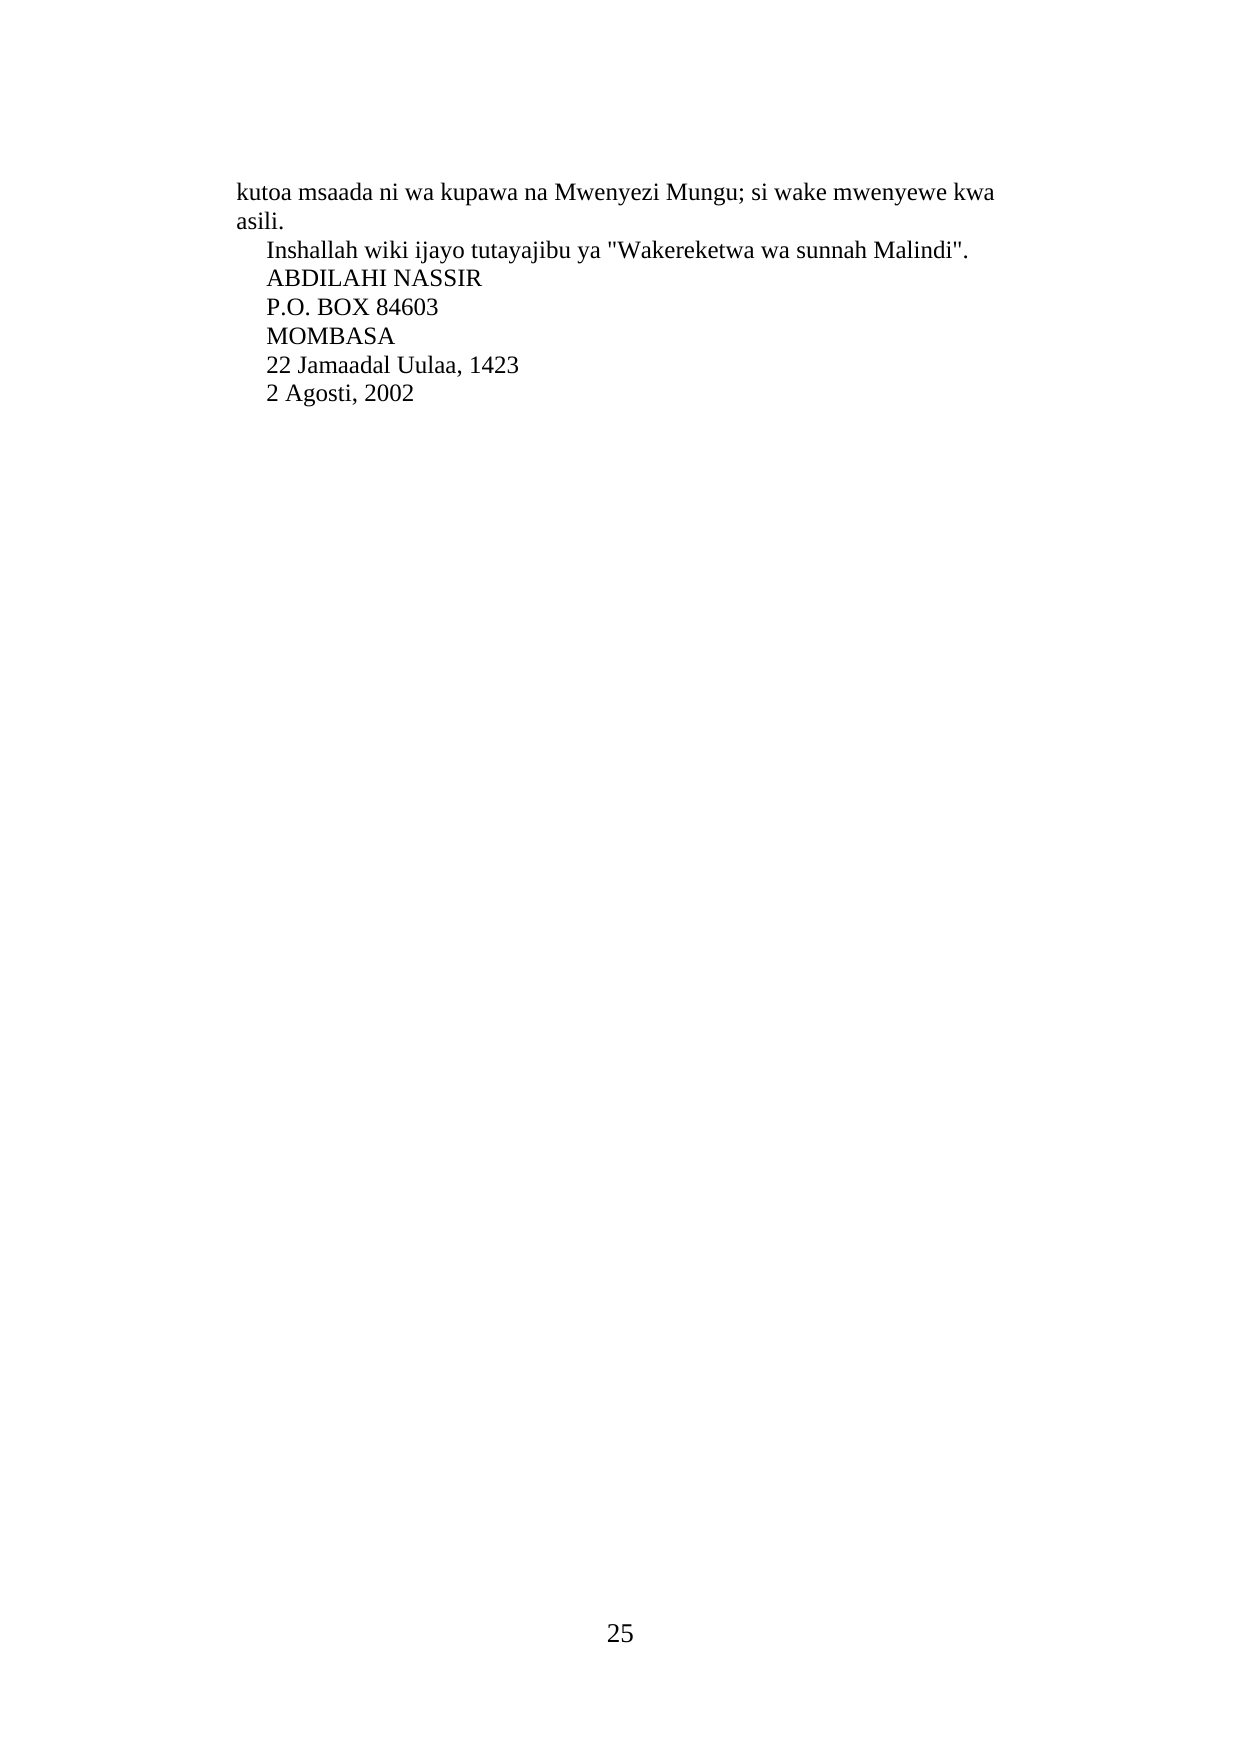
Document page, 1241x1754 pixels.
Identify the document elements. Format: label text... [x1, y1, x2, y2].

text Inshallah wiki ijayo tutayajibu ya "Wakereketwa wa sunnah Malindi". [236, 235, 1004, 263]
text MOMBASA [236, 321, 1004, 350]
text 2 Agosti, 2002 [236, 378, 1004, 407]
text 22 Jamaadal Uulaa, 1423 [236, 350, 1004, 378]
text P.O. BOX 84603 [236, 292, 1004, 321]
text ABDILAHI NASSIR [236, 263, 1004, 292]
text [236, 177, 1004, 235]
